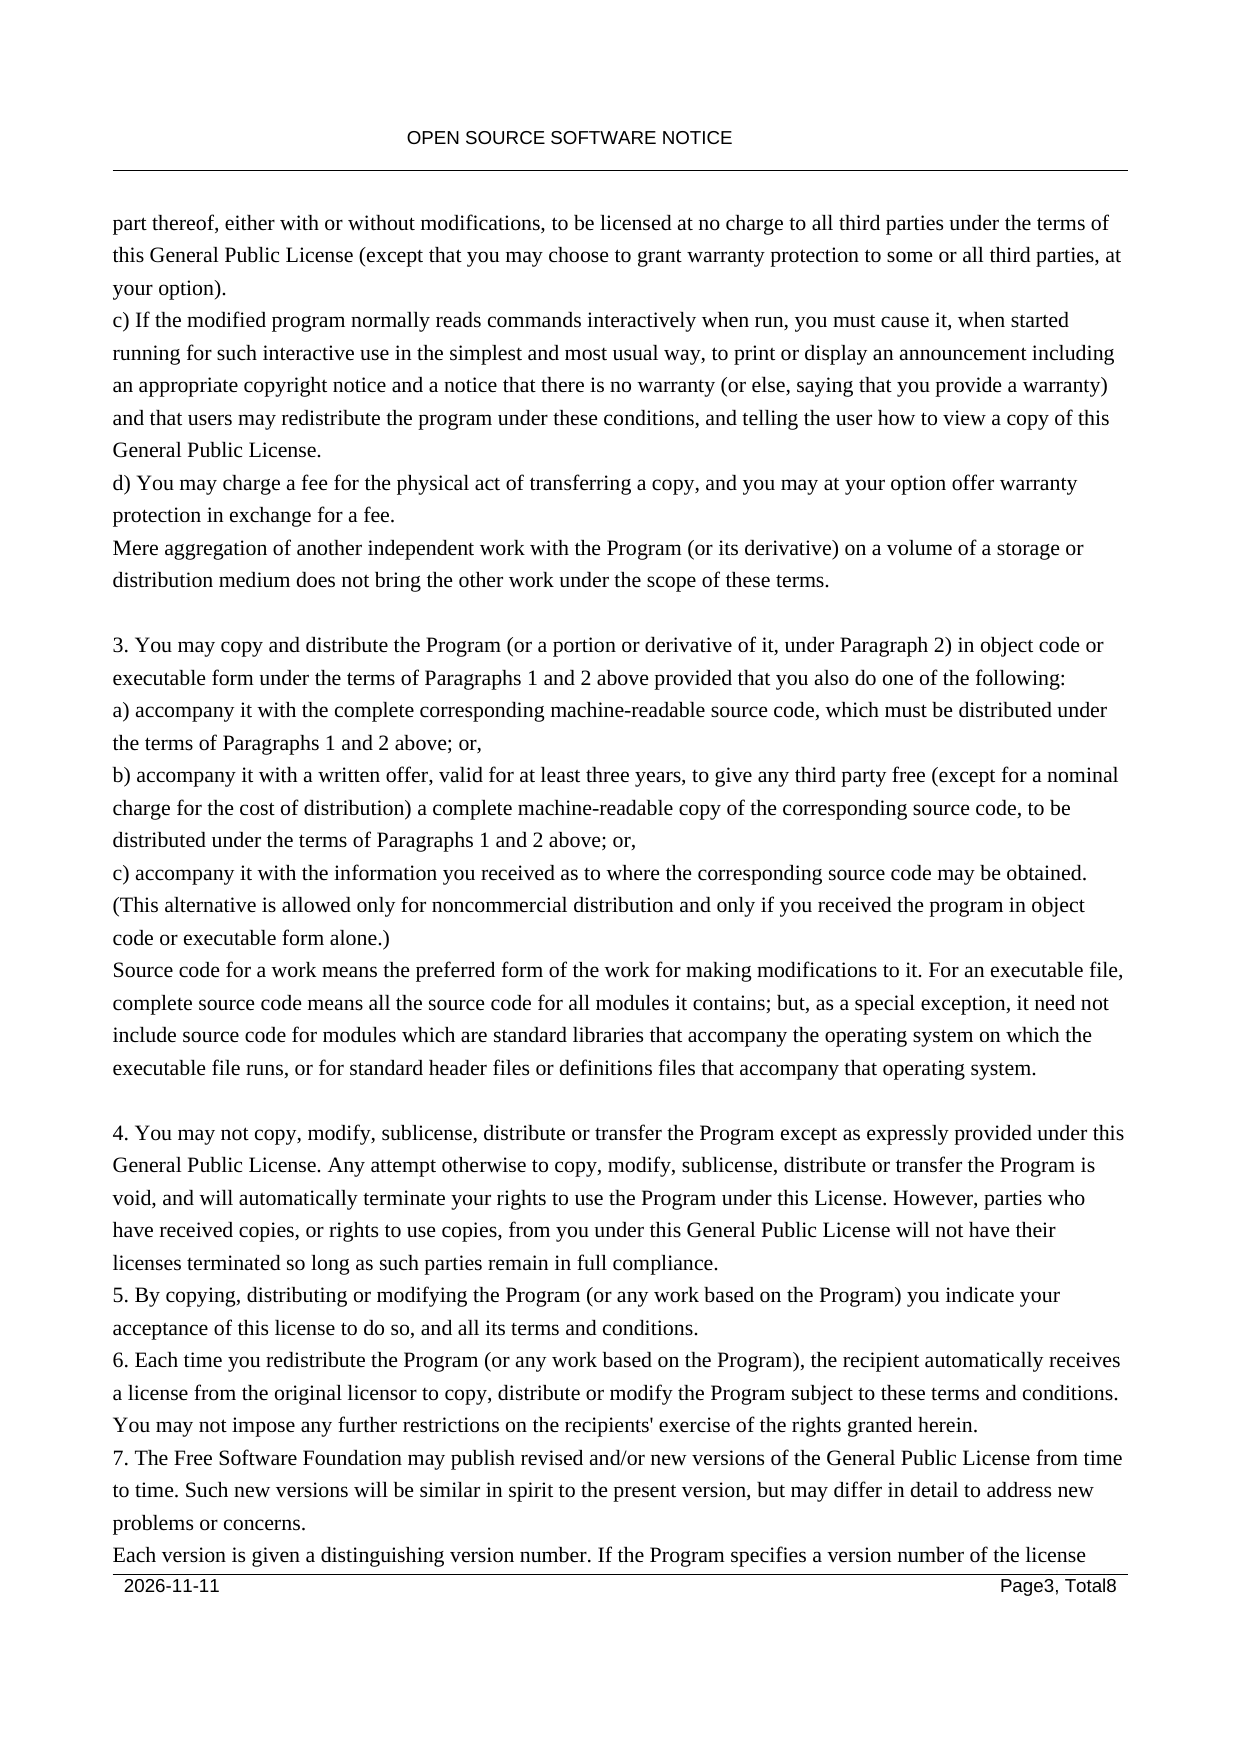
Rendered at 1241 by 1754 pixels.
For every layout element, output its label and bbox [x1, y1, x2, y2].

text [112, 206, 1128, 1571]
